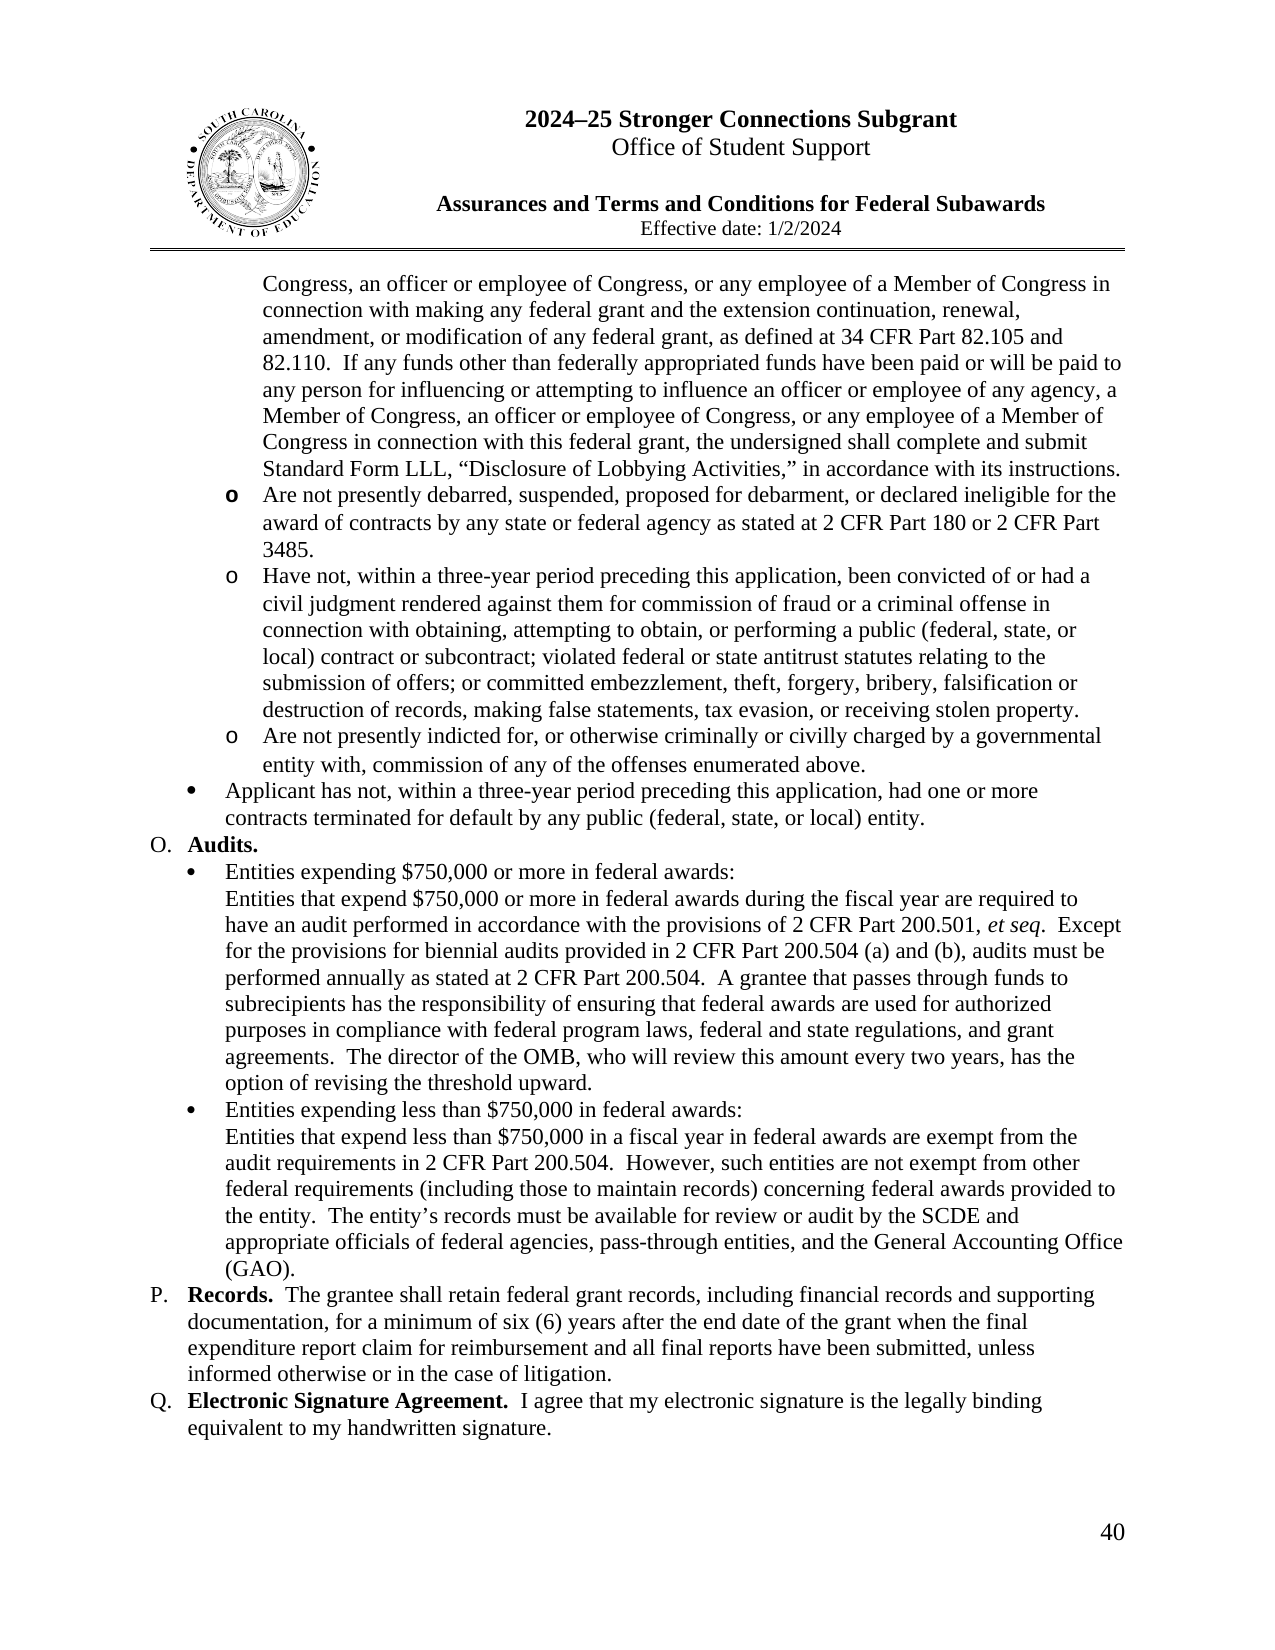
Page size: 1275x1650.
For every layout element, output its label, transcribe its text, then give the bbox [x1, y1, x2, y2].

list Applicant has not, within a three-year period preceding this application, had one or more contracts terminated for default by any public (federal, state, or local) entity. [187, 778, 1125, 830]
list Are not presently indicted for, or otherwise criminally or civilly charged by a governmental entity with, commission of any of the offenses enumerated above. [225, 722, 1125, 777]
list Electronic Signature Agreement. I agree that my electronic signature is the legally binding equivalent to my handwritten signature. [150, 1387, 1125, 1440]
text Entities that expend $750,000 or more in federal awards during the fiscal year are required to have an audit performed in accordance with the provisions of 2 CFR Part 200.501, et seq. Except for the provisions for biennial audits provided in 2 CFR Part 200.504 (a) and (b), audits must be performed annually as stated at 2 CFR Part 200.504. A grantee that passes through funds to subrecipients has the responsibility of ensuring that federal awards are used for authorized purposes in compliance with federal program laws, federal and state regulations, and grant agreements. The director of the OMB, who will review this amount every two years, has the option of revising the threshold upward. [225, 884, 1125, 1095]
list Entities expending less than $750,000 in federal awards: [187, 1096, 1125, 1122]
list Entities expending $750,000 or more in federal awards: [187, 858, 1125, 884]
list Congress, an officer or employee of Congress, or any employee of a Member of Congress in connection with making any federal grant and the extension continuation, renewal, amendment, or modification of any federal grant, as defined at 34 CFR Part 82.105 and 82.110. If any funds other than federally appropriated funds have been paid or will be paid to any person for influencing or attempting to influence an officer or employee of any agency, a Member of Congress, an officer or employee of Congress, or any employee of a Member of Congress in connection with this federal grant, the undersigned shall complete and submit Standard Form LLL, “Disclosure of Lobbying Activities,” in accordance with its instructions. [262, 270, 1125, 481]
list Audits. [150, 831, 1125, 857]
list Records. The grantee shall retain federal grant records, including financial records and supporting documentation, for a minimum of six (6) years after the end date of the grant when the final expenditure report claim for reimbursement and all final reports have been submitted, unless informed otherwise or in the case of litigation. [150, 1281, 1125, 1387]
list Are not presently debarred, suspended, proposed for debarment, or declared ineligible for the award of contracts by any state or federal agency as stated at 2 CFR Part 180 or 2 CFR Part 3485. [225, 481, 1125, 562]
picture [183, 105, 324, 239]
list Have not, within a three-year period preceding this application, been convicted of or had a civil judgment rendered against them for commission of fraud or a criminal offense in connection with obtaining, attempting to obtain, or performing a public (federal, state, or local) contract or subcontract; violated federal or state antitrust statutes relating to the submission of offers; or committed embezzlement, theft, forgery, bribery, falsification or destruction of records, making false statements, tax evasion, or receiving stolen property. [225, 562, 1125, 722]
text Entities that expend less than $750,000 in a fiscal year in federal awards are exempt from the audit requirements in 2 CFR Part 200.504. However, such entities are not exempt from other federal requirements (including those to maintain records) concerning federal awards provided to the entity. The entity’s records must be available for review or audit by the SCDE and appropriate officials of federal agencies, pass-through entities, and the General Accounting Office (GAO). [225, 1123, 1125, 1281]
